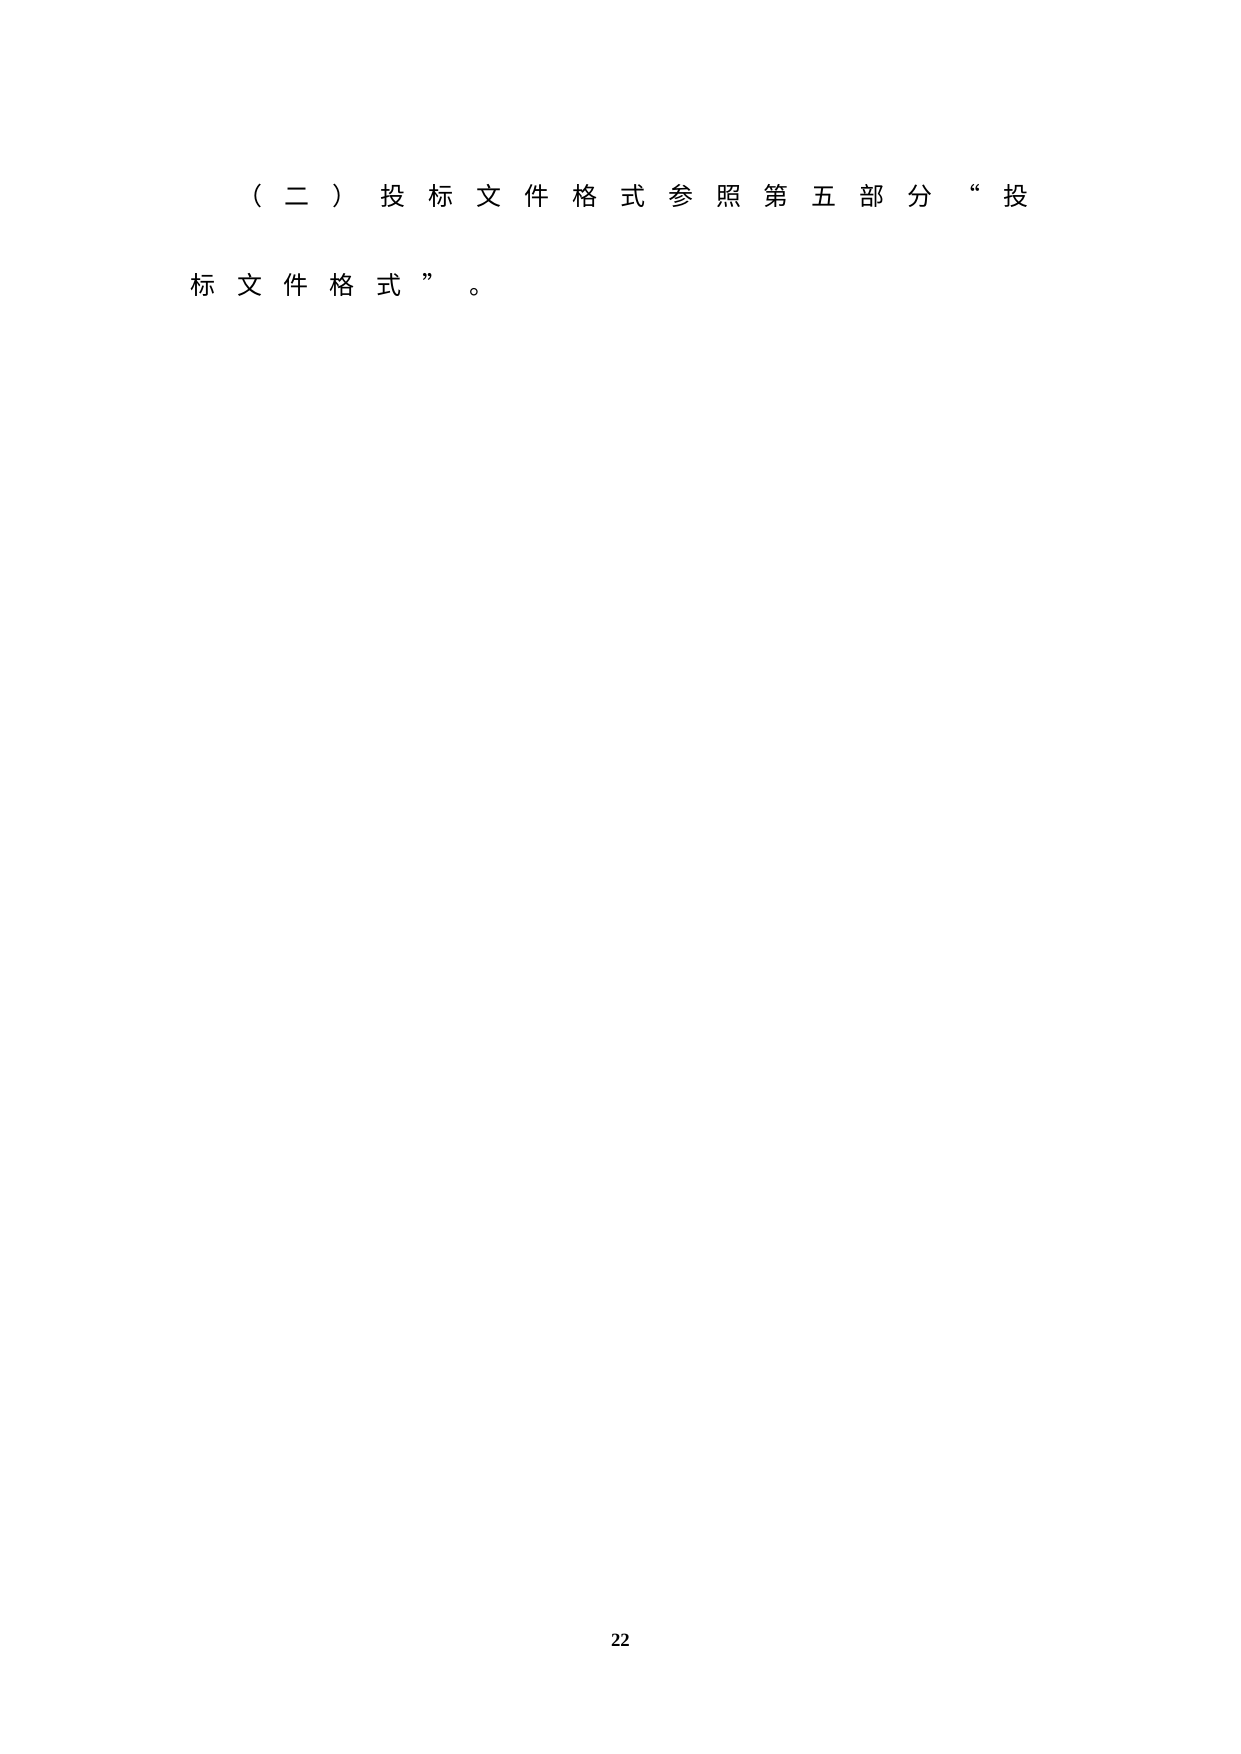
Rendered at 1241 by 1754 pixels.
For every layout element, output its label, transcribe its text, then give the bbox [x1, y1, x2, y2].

text （二）投标文件格式参照第五部分“投标文件格式”。 [190, 164, 1050, 313]
